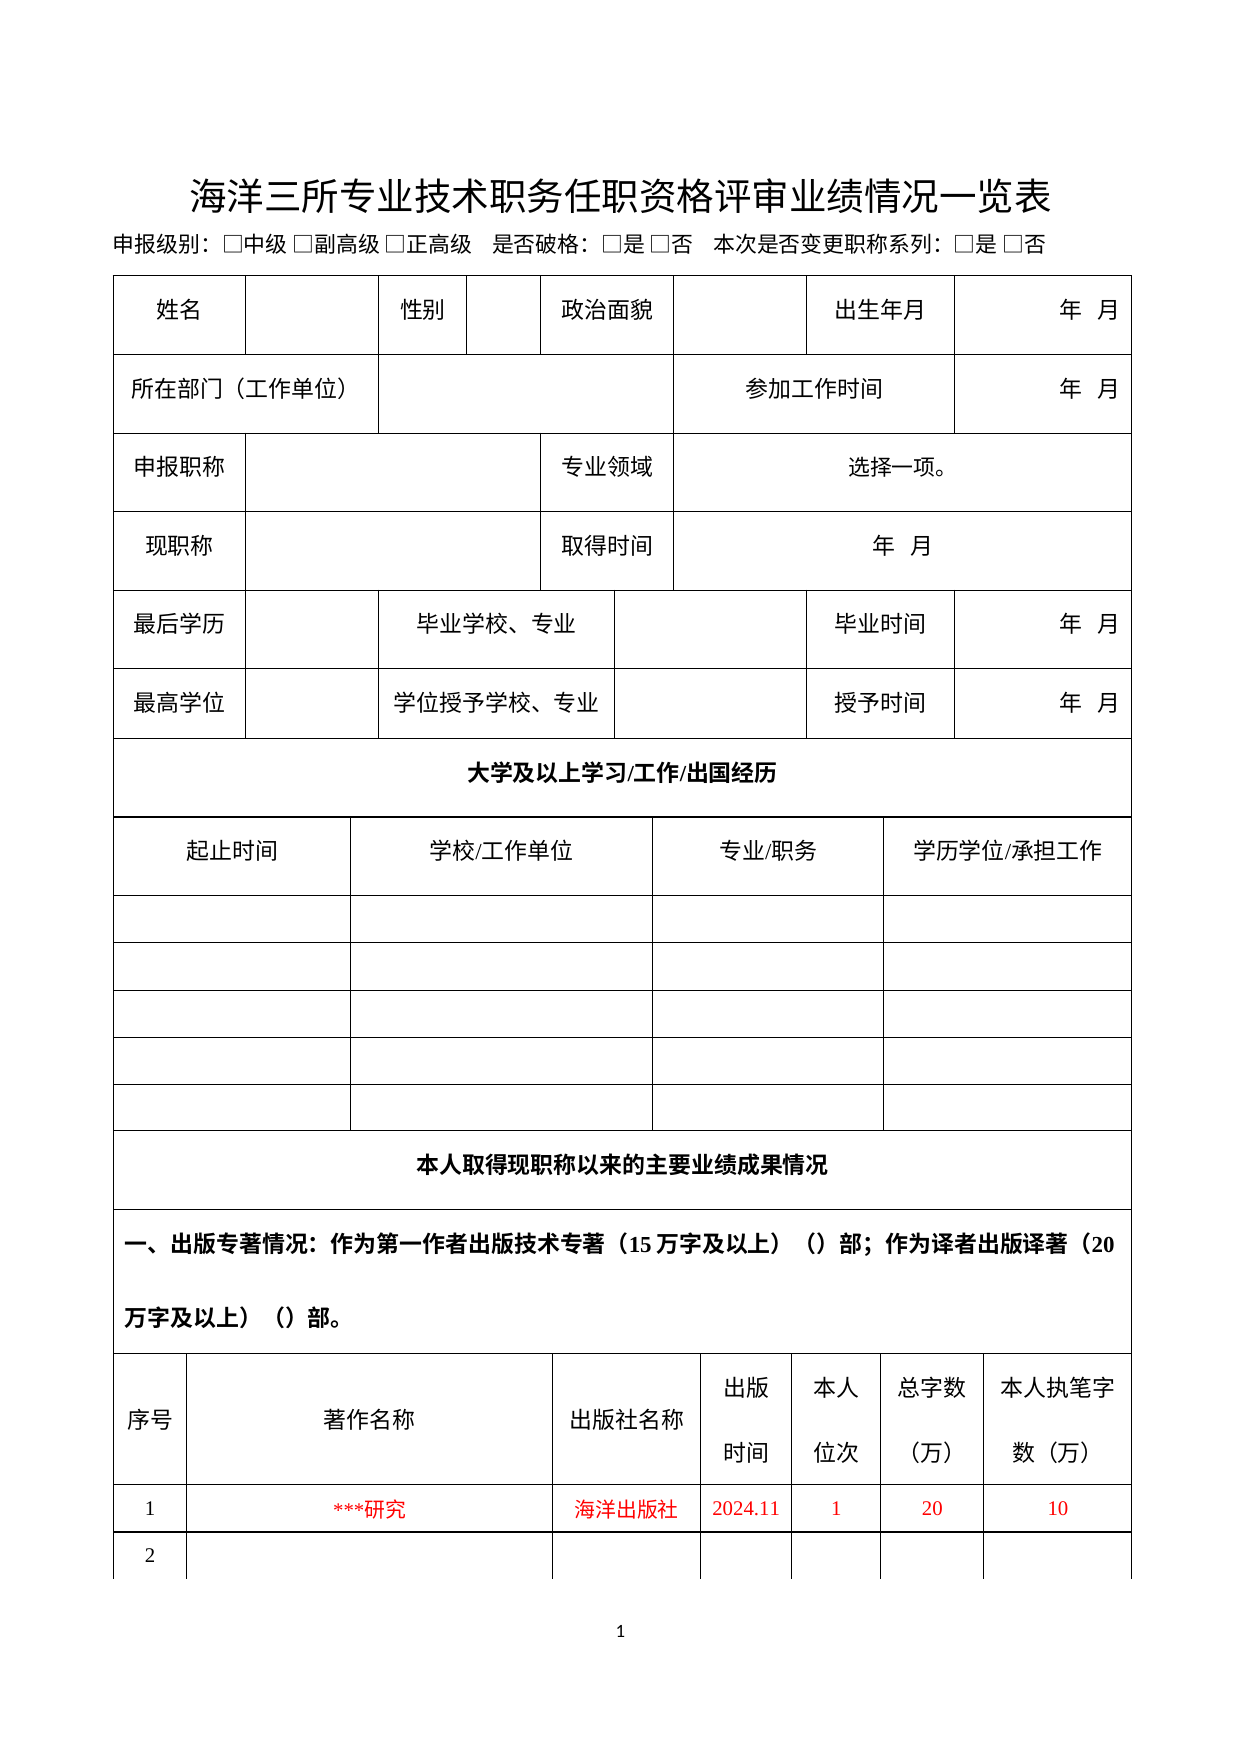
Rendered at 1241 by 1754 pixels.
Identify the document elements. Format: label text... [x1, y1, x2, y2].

table_cell [246, 591, 378, 668]
table_cell 年 月 [955, 669, 1131, 738]
table_cell 20 [881, 1485, 983, 1531]
table_cell 起止时间 [114, 818, 350, 895]
table_cell [187, 1533, 552, 1579]
table_cell 本人取得现职称以来的主要业绩成果情况 [114, 1131, 1131, 1208]
table_cell [615, 669, 806, 738]
table_header 年 月 [955, 276, 1131, 354]
table_cell [114, 896, 350, 942]
table_header 出生年月 [807, 276, 954, 354]
table_cell 学校/工作单位 [351, 818, 652, 895]
table_cell 学位授予学校、专业 [379, 669, 614, 738]
table_cell 毕业学校、专业 [379, 591, 614, 668]
table_cell 大学及以上学习/工作/出国经历 [114, 739, 1131, 816]
text 申报级别：□中级 □副高级 □正高级 是否破格：□是 □否 本次是否变更职称系列：□是 □否 [112, 227, 1128, 259]
table_cell [653, 991, 883, 1037]
table_cell 本人位次 [792, 1354, 880, 1484]
table_cell [114, 1038, 350, 1084]
table_cell 总字数（万） [881, 1354, 983, 1484]
table_cell 最高学位 [114, 669, 245, 738]
table_cell [701, 1533, 791, 1579]
table_cell 年 月 [674, 512, 1131, 589]
table_cell [881, 1533, 983, 1579]
table_cell [351, 1038, 652, 1084]
table_cell [114, 943, 350, 989]
table_cell 本人执笔字数（万） [984, 1354, 1131, 1484]
table_cell [114, 1085, 350, 1130]
table_cell [351, 991, 652, 1037]
table_cell 年 月 [955, 591, 1131, 668]
table_cell 最后学历 [114, 591, 245, 668]
text 海洋三所专业技术职务任职资格评审业绩情况一览表 [112, 162, 1128, 227]
table_cell 毕业时间 [807, 591, 954, 668]
table_cell 出版 时间 [701, 1354, 791, 1484]
table_header 姓名 [114, 276, 245, 354]
table_cell [553, 1533, 700, 1579]
table_header 性别 [379, 276, 466, 354]
table_cell 年 月 [955, 355, 1131, 432]
table_cell [246, 434, 540, 511]
table_cell [246, 669, 378, 738]
table_cell [351, 1085, 652, 1130]
table_cell [653, 1085, 883, 1130]
table_cell 10 [984, 1485, 1131, 1531]
table_cell [351, 896, 652, 942]
table_cell 2 [114, 1533, 186, 1579]
table_cell [884, 1038, 1131, 1084]
table_cell [653, 896, 883, 942]
table_cell [379, 355, 673, 432]
table_cell ***研究 [187, 1485, 552, 1531]
table_cell 海洋出版社 [553, 1485, 700, 1531]
table_cell 出版社名称 [553, 1354, 700, 1484]
table_cell 1 [792, 1485, 880, 1531]
table_cell 所在部门（工作单位） [114, 355, 378, 432]
table_cell [884, 991, 1131, 1037]
table_cell [884, 1085, 1131, 1130]
table_cell 参加工作时间 [674, 355, 954, 432]
table_cell 2024.11 [701, 1485, 791, 1531]
table_cell 取得时间 [541, 512, 673, 589]
table_cell 序号 [114, 1354, 186, 1484]
table_cell [114, 991, 350, 1037]
table_cell 一、出版专著情况：作为第一作者出版技术专著（15万字及以上）（）部；作为译者出版译著（20万字及以上）（）部。 [114, 1210, 1131, 1353]
table_cell 专业/职务 [653, 818, 883, 895]
table_cell [653, 1038, 883, 1084]
table_cell [653, 943, 883, 989]
table_header [467, 276, 540, 354]
table_cell 授予时间 [807, 669, 954, 738]
table_header [674, 276, 806, 354]
table_cell [792, 1533, 880, 1579]
table_cell 1 [114, 1485, 186, 1531]
table_header 政治面貌 [541, 276, 673, 354]
table_cell 著作名称 [187, 1354, 552, 1484]
table_cell [615, 591, 806, 668]
table_cell [246, 512, 540, 589]
table_cell 现职称 [114, 512, 245, 589]
table_cell 学历学位/承担工作 [884, 818, 1131, 895]
table_cell [884, 896, 1131, 942]
table_cell [351, 943, 652, 989]
table_header [246, 276, 378, 354]
table_cell 专业领域 [541, 434, 673, 511]
table_cell [884, 943, 1131, 989]
table_cell [984, 1533, 1131, 1579]
table_cell 申报职称 [114, 434, 245, 511]
